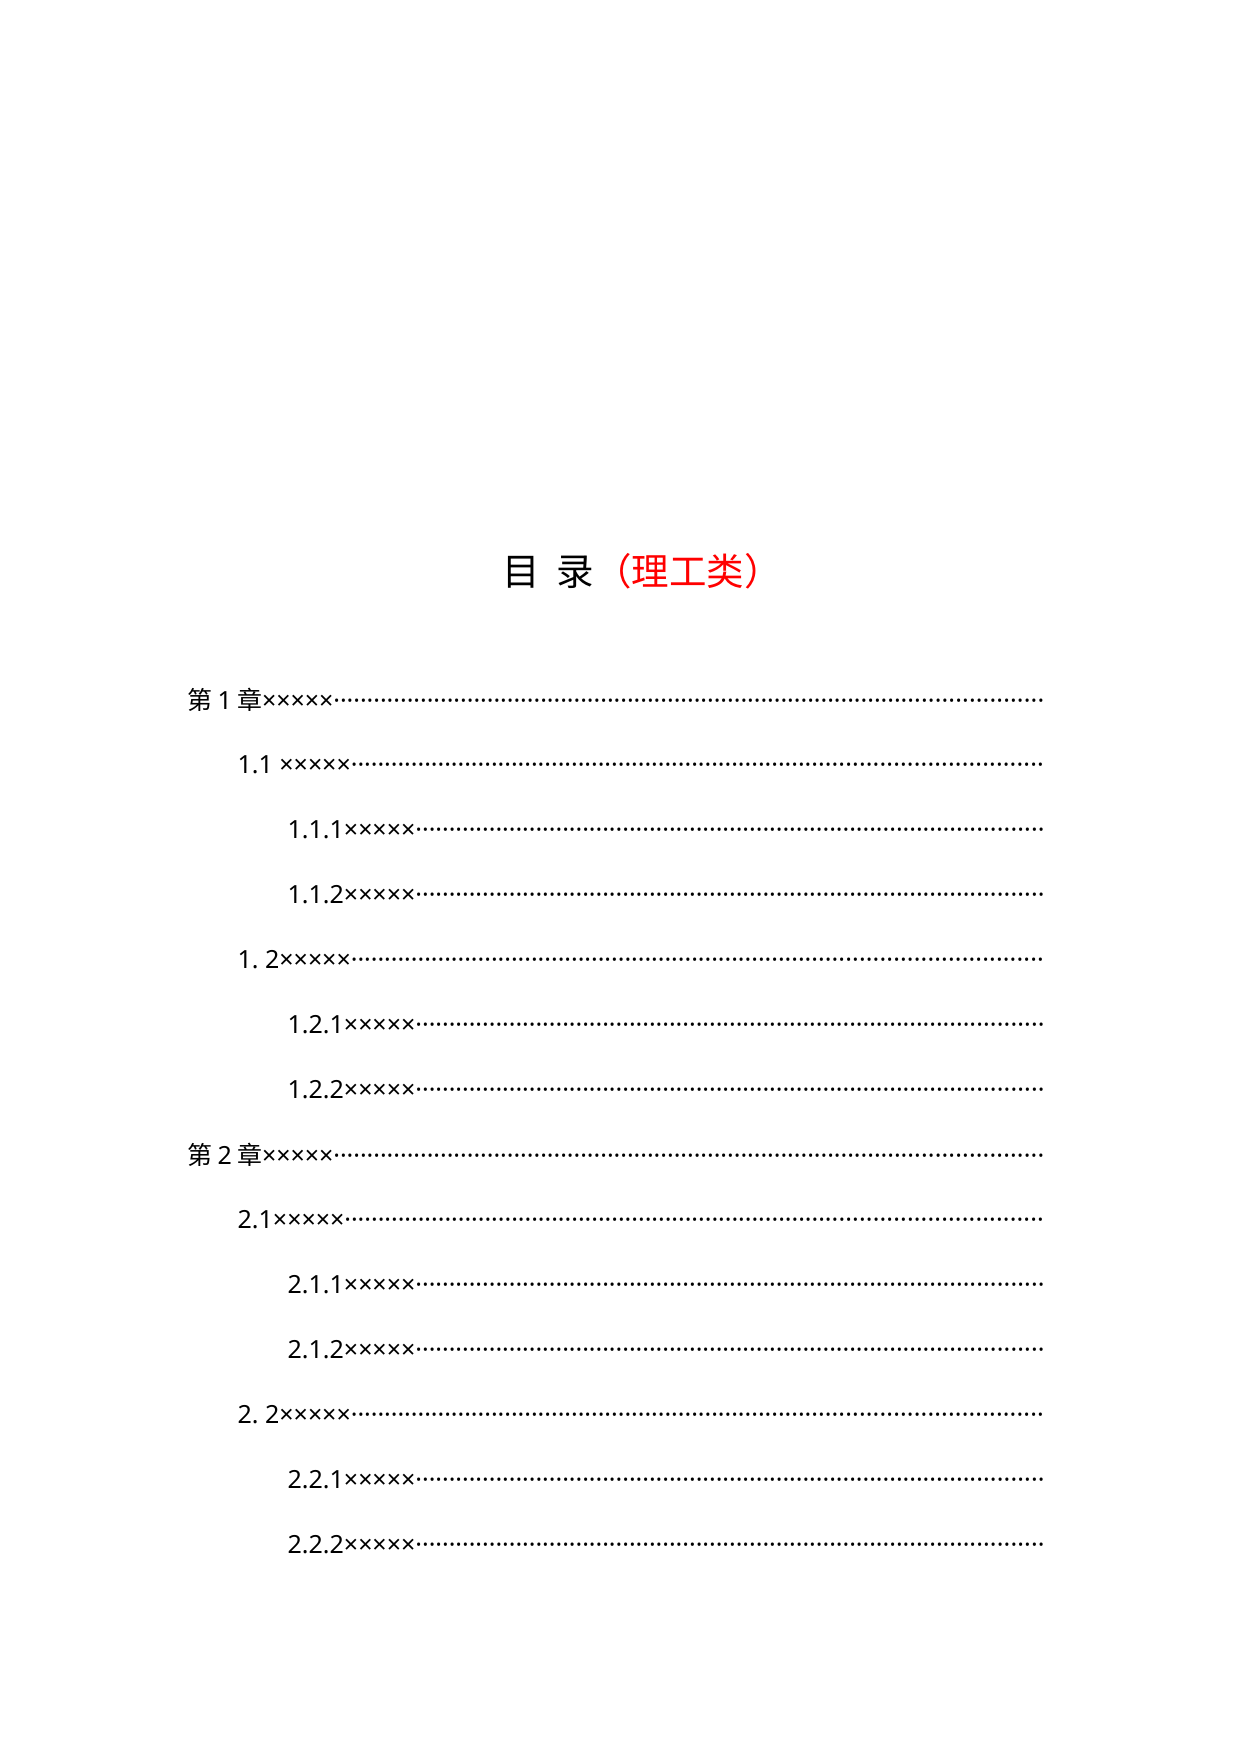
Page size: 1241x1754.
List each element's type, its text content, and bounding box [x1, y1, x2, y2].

text 2.2.1××××× [187, 1446, 1053, 1511]
text 第1章××××× [187, 666, 1053, 731]
text 第2章××××× [187, 1121, 1053, 1186]
text 目 录（理工类） [187, 536, 1053, 601]
text 1.1.2××××× [187, 861, 1053, 926]
text 2.1.2××××× [187, 1316, 1053, 1381]
text 2.2.2××××× [187, 1511, 1053, 1576]
text 1.1.1××××× [187, 796, 1053, 861]
text 2. 2××××× [187, 1381, 1053, 1446]
text 1.2.2××××× [187, 1056, 1053, 1121]
text 1.2.1××××× [187, 991, 1053, 1056]
text 2.1××××× [187, 1186, 1053, 1251]
text 2.1.1××××× [187, 1251, 1053, 1316]
text 1. 2××××× [187, 926, 1053, 991]
text 1.1 ××××× [187, 731, 1053, 796]
